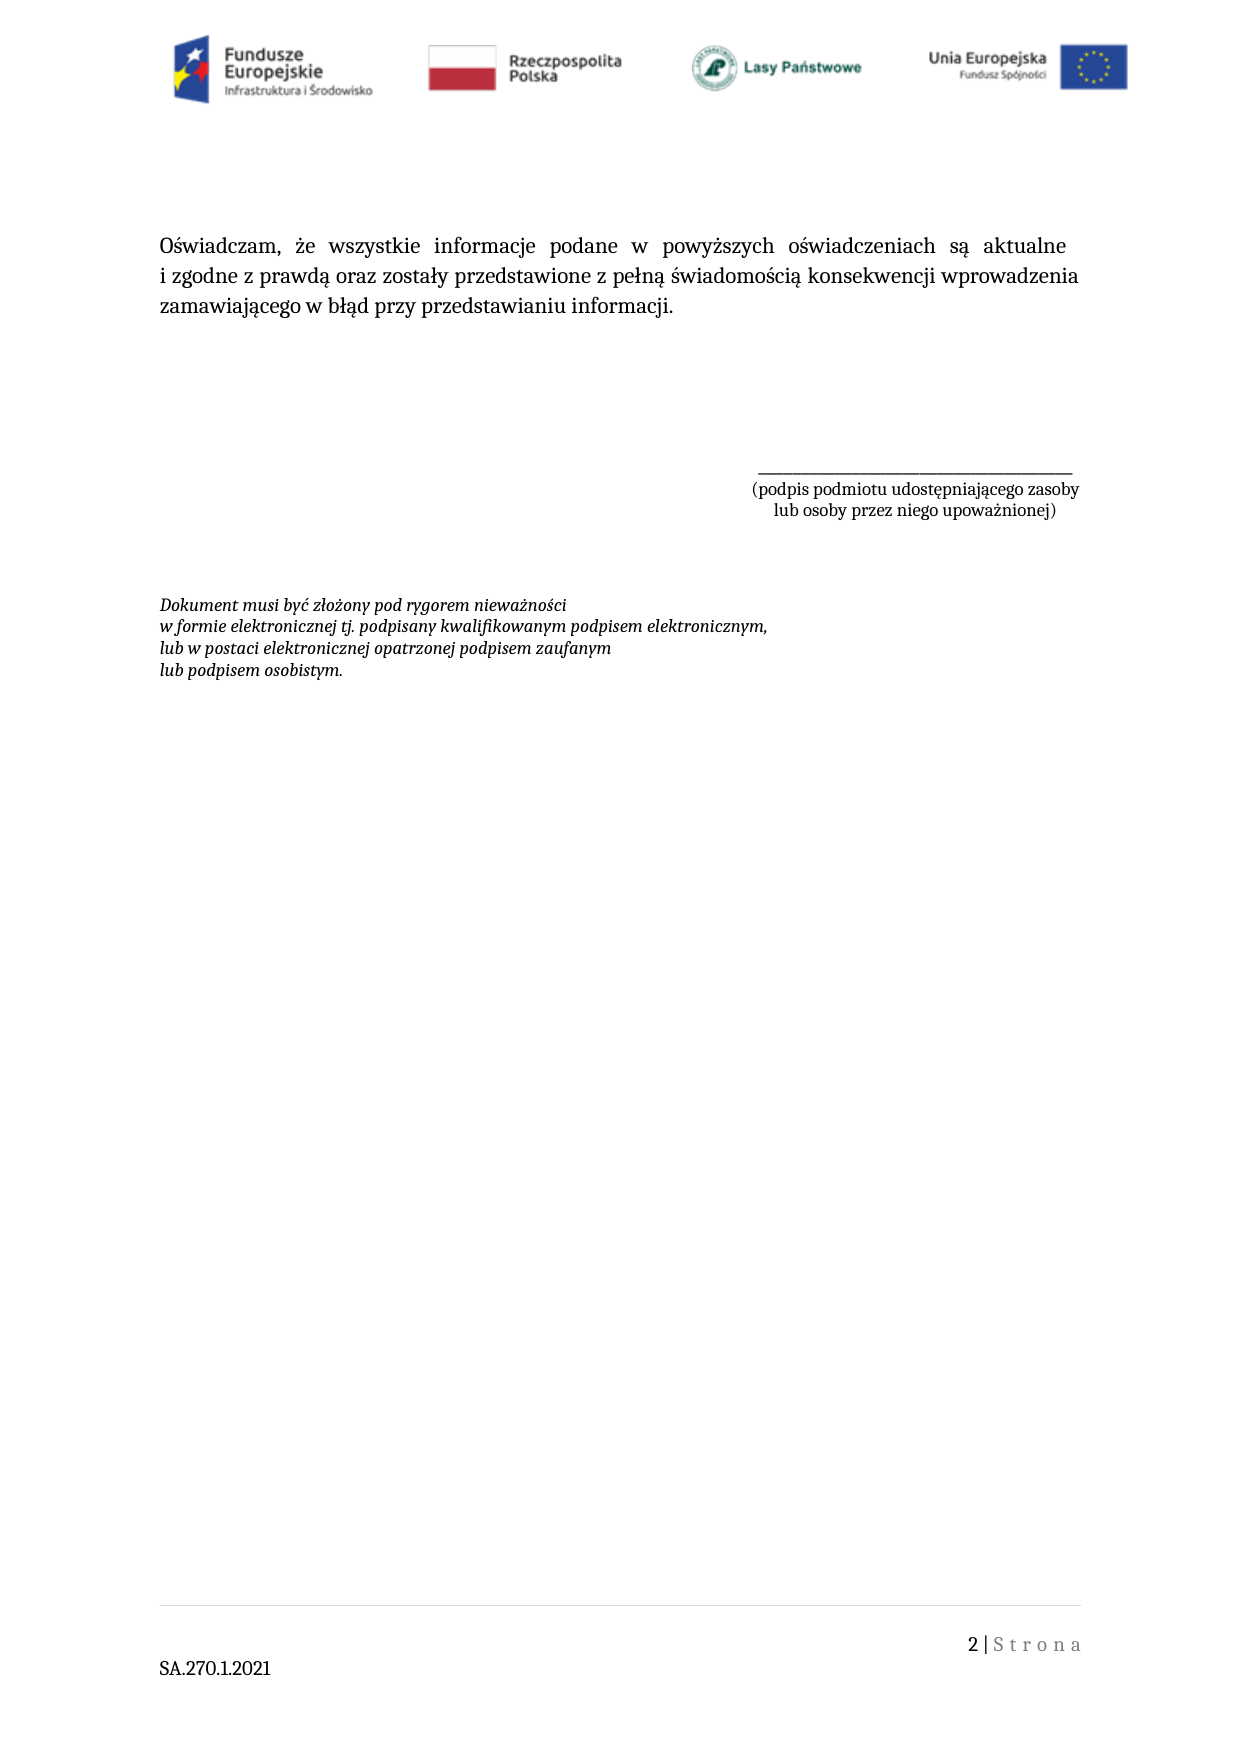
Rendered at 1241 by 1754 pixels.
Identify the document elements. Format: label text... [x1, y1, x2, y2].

text Oświadczam, że wszystkie informacje podane w powyższych oświadczeniach są aktualne i zgodne z prawdą oraz zostały przedstawione z pełną świadomością konsekwencji wprowadzenia zamawiającego w błąd przy przedstawianiu informacji. [159, 232, 1081, 319]
text _____________________________________ (podpis podmiotu udostępniającego zasoby lub osoby przez niego upoważnionej) [750, 452, 1081, 522]
picture [159, 26, 1141, 115]
text lub podpisem osobistym. [159, 659, 1081, 681]
text Dokument musi być złożony pod rygorem nieważności w formie elektronicznej tj. podpisany kwalifikowanym podpisem elektronicznym, [159, 594, 1081, 638]
text lub w postaci elektronicznej opatrzonej podpisem zaufanym [159, 638, 1081, 659]
